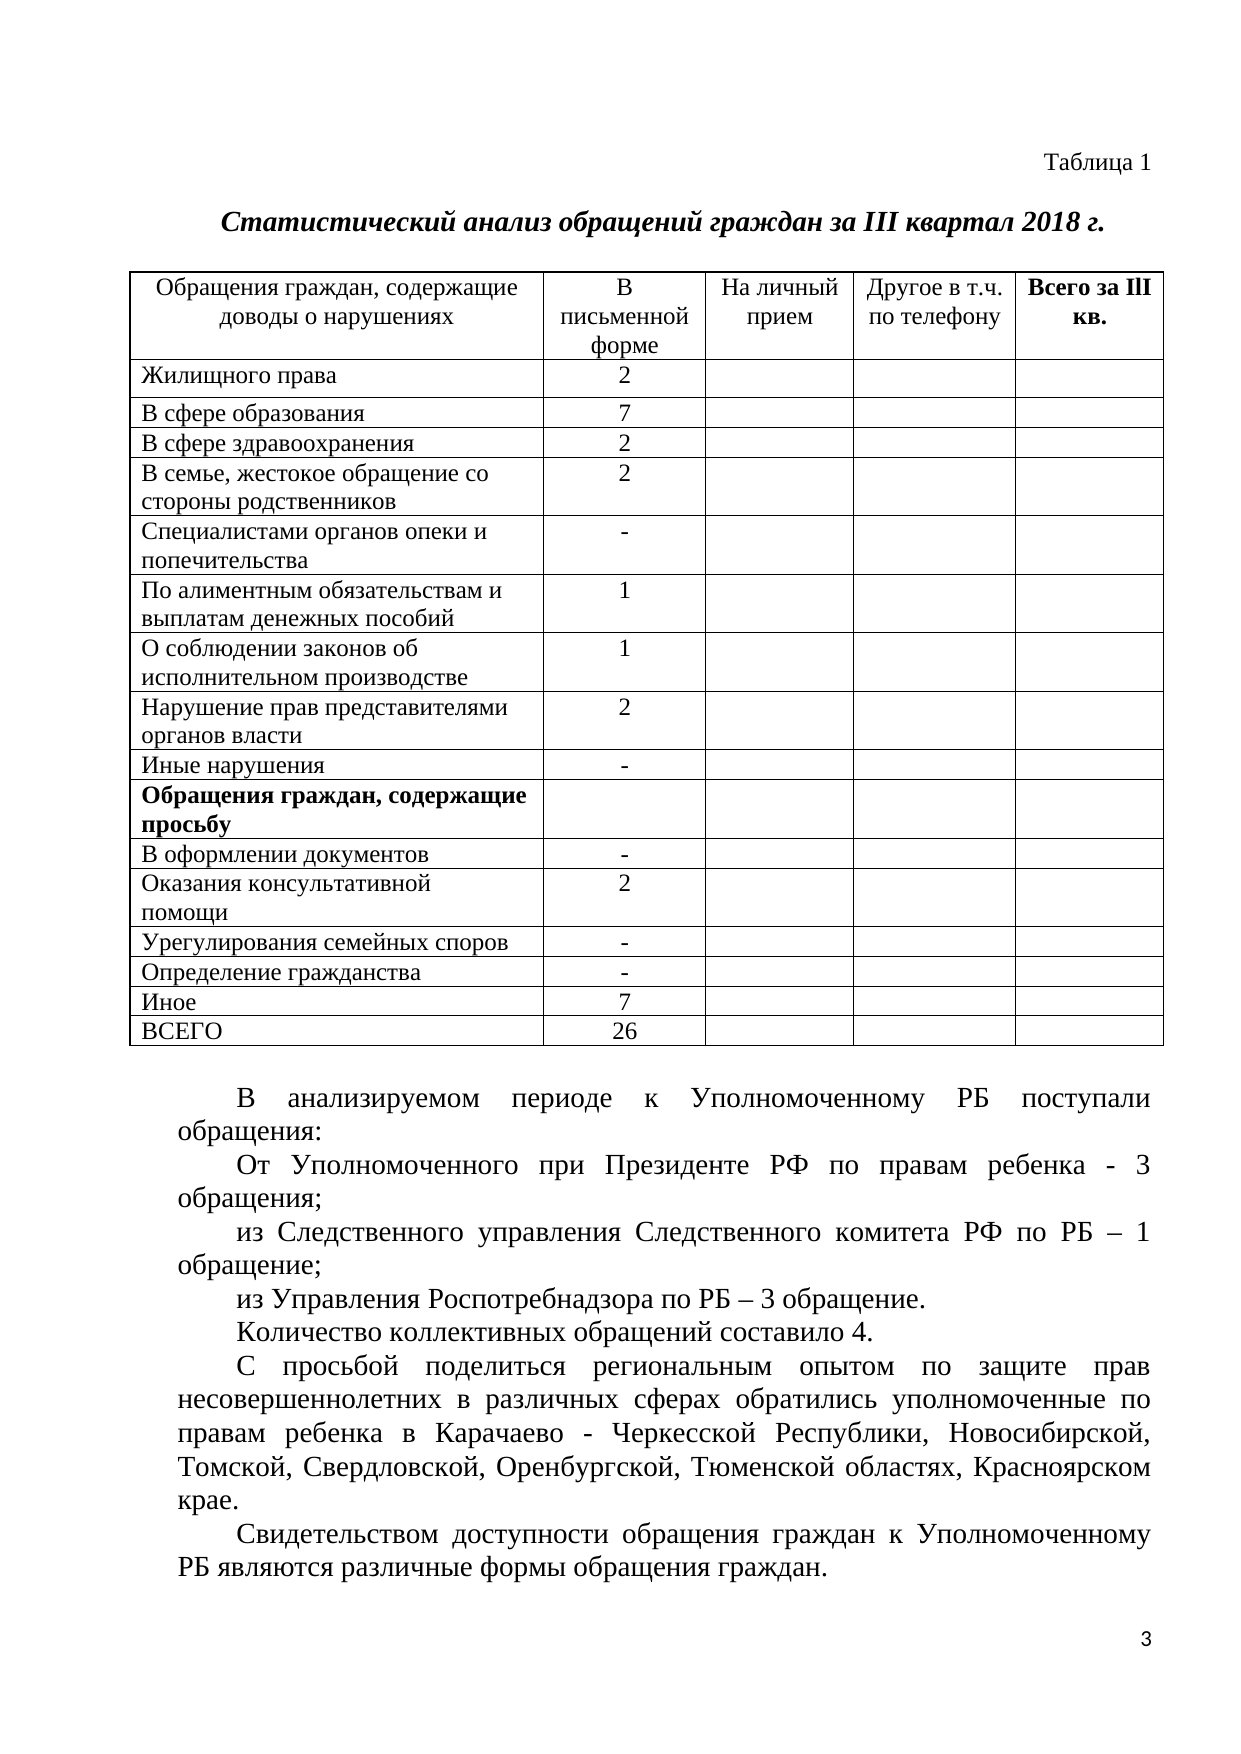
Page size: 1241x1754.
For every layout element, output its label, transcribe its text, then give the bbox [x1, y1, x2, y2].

table_cell 7 [544, 398, 705, 427]
table_cell 2 [544, 692, 705, 749]
table_cell [1016, 1016, 1163, 1045]
table_cell [706, 780, 853, 838]
table_cell [854, 516, 1015, 574]
table_cell 1 [544, 575, 705, 632]
table_cell - [544, 750, 705, 779]
table_cell [706, 869, 853, 926]
table_cell [706, 987, 853, 1015]
table_cell [854, 575, 1015, 632]
table_cell [854, 780, 1015, 838]
table_cell [854, 1016, 1015, 1045]
table_header В письменной форме [544, 273, 705, 359]
table_cell - [544, 839, 705, 867]
table_cell [544, 780, 705, 838]
table_cell 2 [544, 458, 705, 515]
table_cell Иные нарушения [131, 750, 543, 779]
table_cell [1016, 516, 1163, 574]
table_cell [1016, 360, 1163, 397]
table_cell [1016, 398, 1163, 427]
text В анализируемом периоде к Уполномоченному РБ поступали обращения: [177, 1080, 1152, 1147]
table_cell ВСЕГО [131, 1016, 543, 1045]
table_cell [706, 750, 853, 779]
text Статистический анализ обращений граждан за III квартал 2018 г. [177, 204, 1152, 238]
table_cell [854, 987, 1015, 1015]
table_cell 1 [544, 633, 705, 691]
table_cell [854, 927, 1015, 956]
table_cell [1016, 575, 1163, 632]
table_cell [706, 839, 853, 867]
table_cell [854, 633, 1015, 691]
table_cell В оформлении документов [131, 839, 543, 867]
table_cell [854, 750, 1015, 779]
table_cell - [544, 516, 705, 574]
table_cell [854, 692, 1015, 749]
table_cell [1016, 428, 1163, 457]
text С просьбой поделиться региональным опытом по защите прав несовершеннолетних в различных сферах обратились уполномоченные по правам ребенка в Карачаево - Черкесской Республики, Новосибирской, Томской, Свердловской, Оренбургской, Тюменской областях, Красноярском крае. [177, 1348, 1152, 1516]
table_header Другое в т.ч. по телефону [854, 273, 1015, 359]
table_cell 2 [544, 869, 705, 926]
table_cell [1016, 927, 1163, 956]
text Свидетельством доступности обращения граждан к Уполномоченному РБ являются различные формы обращения граждан. [177, 1516, 1152, 1583]
table_cell [854, 428, 1015, 457]
table_cell [1016, 458, 1163, 515]
table_cell Нарушение прав представителями органов власти [131, 692, 543, 749]
table_header Всего за IlI кв. [1016, 273, 1163, 359]
table_header На личный прием [706, 273, 853, 359]
table_cell [854, 458, 1015, 515]
table_cell [854, 839, 1015, 867]
table_cell 2 [544, 360, 705, 397]
table_cell [854, 869, 1015, 926]
table_cell В сфере образования [131, 398, 543, 427]
table_cell [1016, 869, 1163, 926]
text Количество коллективных обращений составило 4. [177, 1314, 1152, 1348]
table_cell [854, 398, 1015, 427]
table_cell [706, 1016, 853, 1045]
text От Уполномоченного при Президенте РФ по правам ребенка - 3 обращения; [177, 1147, 1152, 1214]
table_cell [1016, 692, 1163, 749]
table_cell [706, 458, 853, 515]
table_cell Определение гражданства [131, 957, 543, 986]
table_cell [1016, 633, 1163, 691]
table_cell [1016, 987, 1163, 1015]
text из Следственного управления Следственного комитета РФ по РБ – 1 обращение; [177, 1214, 1152, 1281]
table_cell Специалистами органов опеки и попечительства [131, 516, 543, 574]
table_cell В сфере здравоохранения [131, 428, 543, 457]
table_cell 2 [544, 428, 705, 457]
table_cell [706, 633, 853, 691]
table_cell [854, 957, 1015, 986]
table_cell [706, 692, 853, 749]
text из Управления Роспотребнадзора по РБ – 3 обращение. [177, 1281, 1152, 1314]
table_cell [706, 398, 853, 427]
table_cell [706, 428, 853, 457]
table_cell [1016, 780, 1163, 838]
table_cell [854, 360, 1015, 397]
table_cell 7 [544, 987, 705, 1015]
table_cell 26 [544, 1016, 705, 1045]
table_cell [1016, 957, 1163, 986]
table_cell [706, 360, 853, 397]
table_cell - [544, 957, 705, 986]
table_cell [706, 927, 853, 956]
table_header Обращения граждан, содержащие доводы о нарушениях [131, 273, 543, 359]
table_cell [1016, 750, 1163, 779]
table_cell Урегулирования семейных споров [131, 927, 543, 956]
table_cell [706, 957, 853, 986]
table_cell О соблюдении законов об исполнительном производстве [131, 633, 543, 691]
table_cell [1016, 839, 1163, 867]
text Таблица 1 [177, 147, 1152, 176]
table_cell Иное [131, 987, 543, 1015]
table_cell По алиментным обязательствам и выплатам денежных пособий [131, 575, 543, 632]
table_cell В семье, жестокое обращение со стороны родственников [131, 458, 543, 515]
table_cell Жилищного права [131, 360, 543, 397]
table_cell - [544, 927, 705, 956]
table_cell Оказания консультативной помощи [131, 869, 543, 926]
table_cell [706, 575, 853, 632]
table_cell [706, 516, 853, 574]
table_cell Обращения граждан, содержащие просьбу [131, 780, 543, 838]
